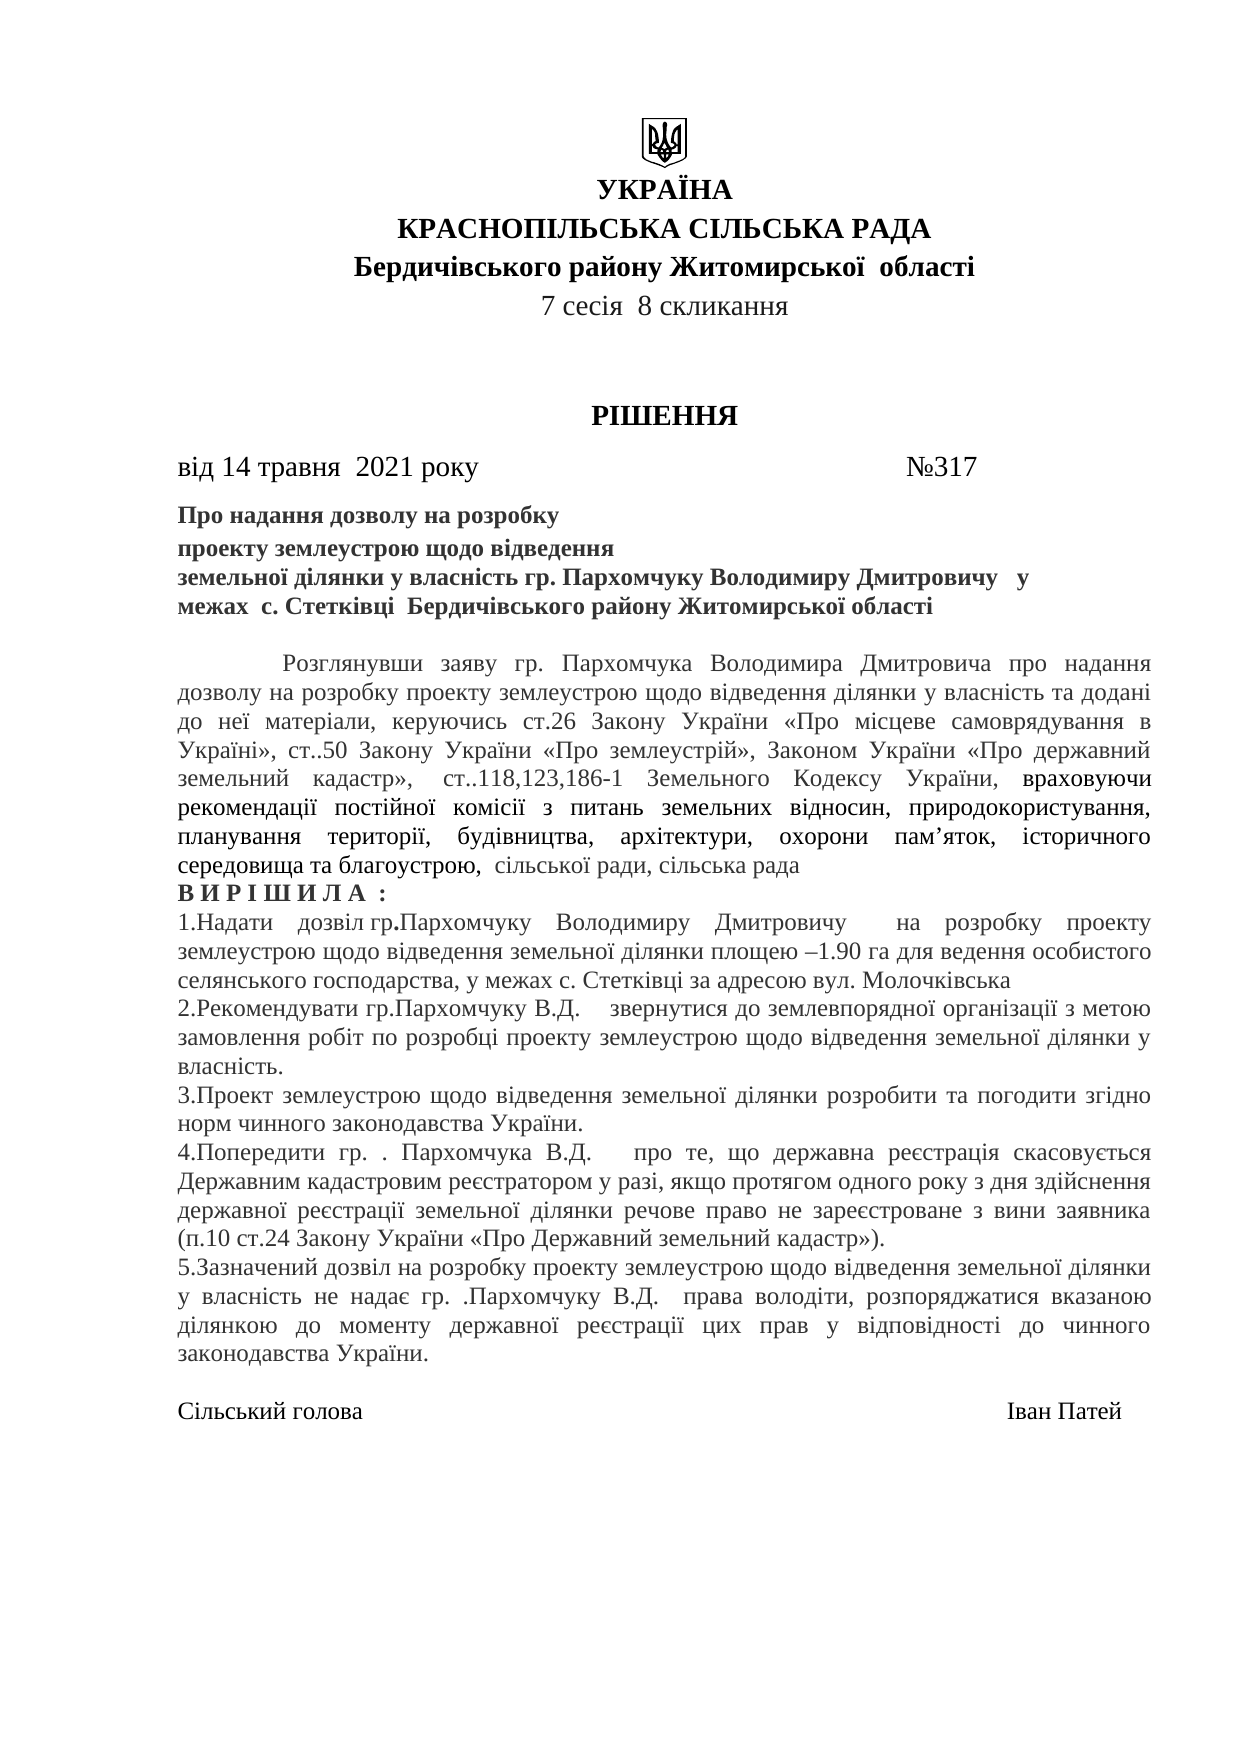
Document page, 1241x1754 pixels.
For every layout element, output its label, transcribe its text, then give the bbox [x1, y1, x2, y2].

text 2.Рекомендувати гр.Пархомчуку В.Д. звернутися до землевпорядної організації з метою замовлення робіт по розробці проекту землеустрою щодо відведення земельної ділянки у власність. [177, 993, 1152, 1080]
text земельної ділянки у власність гр. Пархомчуку Володимиру Дмитровичу у межах с. Стетківці Бердичівського району Житомирської області [177, 562, 1040, 620]
text 7 сесія 8 скликання [177, 288, 1152, 322]
text проекту землеустрою щодо відведення [177, 533, 1040, 562]
text Бердичівського району Житомирської області [177, 249, 1152, 283]
text Розглянувши заяву гр. Пархомчука Володимира Дмитровича про надання дозволу на розробку проекту землеустрою щодо відведення ділянки у власність та додані до неї матеріали, керуючись ст.26 Закону України «Про місцеве самоврядування в Україні», ст..50 Закону України «Про землеустрій», Законом України «Про державний земельний кадастр», ст..118,123,186-1 Земельного Кодексу України, враховуючи рекомендації постійної комісії з питань земельних відносин, природокористування, планування території, будівництва, архітектури, охорони пам’яток, історичного середовища та благоустрою, сільської ради, сільська рада [177, 648, 1152, 878]
text РІШЕННЯ [177, 398, 1152, 432]
text Про надання дозволу на розробку [177, 501, 1152, 529]
text 1.Надати дозвіл гр.Пархомчуку Володимиру Дмитровичу на розробку проекту землеустрою щодо відведення земельної ділянки площею –1.90 га для ведення особистого селянського господарства, у межах с. Стетківці за адресою вул. Молочківська [177, 907, 1152, 993]
text В И Р І Ш И Л А : [177, 878, 1152, 907]
text 5.Зазначений дозвіл на розробку проекту землеустрою щодо відведення земельної ділянки у власність не надає гр. .Пархомчуку В.Д. права володіти, розпоряджатися вказаною ділянкою до моменту державної реєстрації цих прав у відповідності до чинного законодавства України. [177, 1252, 1152, 1367]
text 3.Проект землеустрою щодо відведення земельної ділянки розробити та погодити згідно норм чинного законодавства України. [177, 1080, 1152, 1137]
text УКРАЇНА [177, 172, 1152, 206]
text КРАСНОПІЛЬСЬКА СІЛЬСЬКА РАДА [177, 211, 1152, 244]
text Сільський голова Іван Патей [177, 1396, 1152, 1425]
text від 14 травня 2021 року №317 [177, 449, 1152, 483]
text 4.Попередити гр. . Пархомчука В.Д. про те, що державна реєстрація скасовується Державним кадастровим реєстратором у разі, якщо протягом одного року з дня здійснення державної реєстрації земельної ділянки речове право не зареєстроване з вини заявника (п.10 ст.24 Закону України «Про Державний земельний кадастр»). [177, 1137, 1152, 1252]
